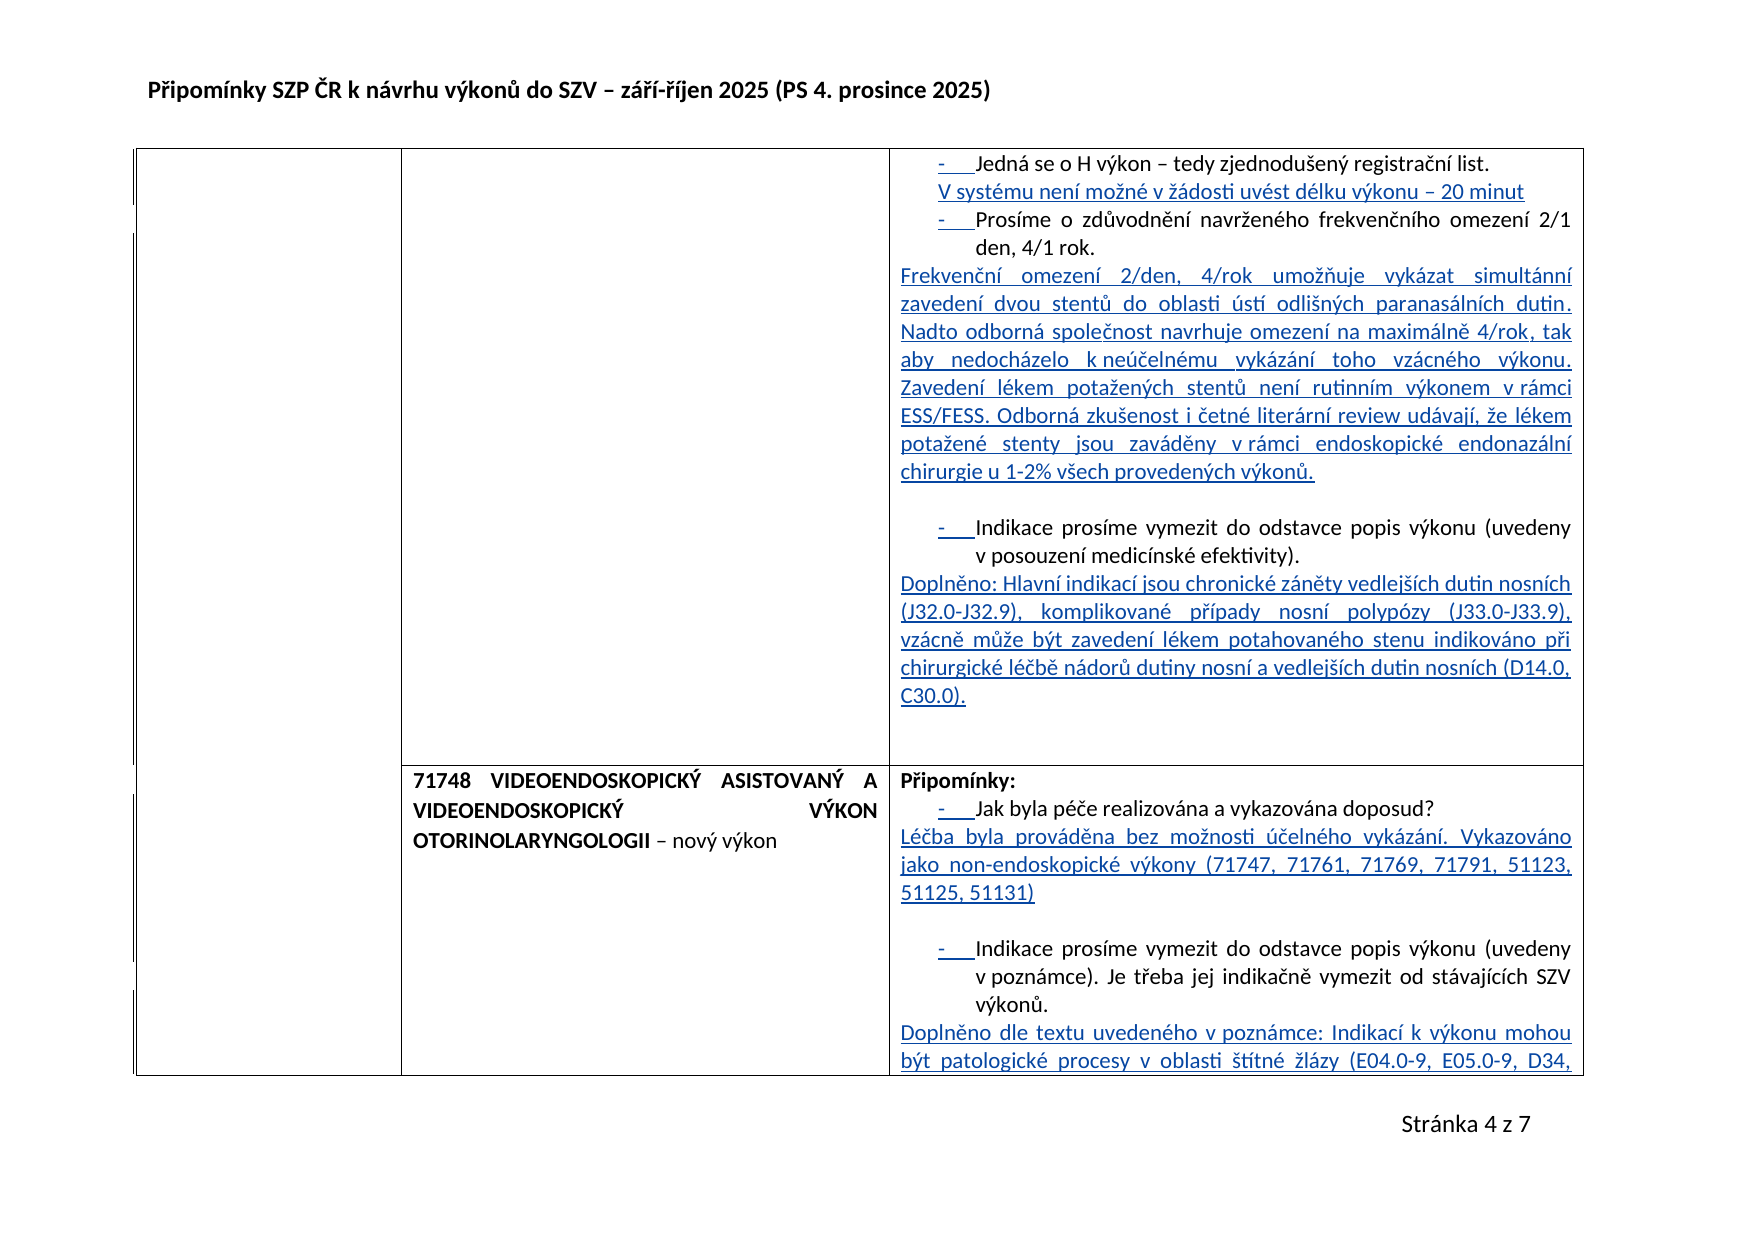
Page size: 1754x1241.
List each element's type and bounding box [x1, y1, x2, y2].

table_cell [890, 766, 1583, 1074]
table_cell [402, 149, 889, 765]
table_cell [402, 766, 889, 1074]
table_cell [890, 149, 1583, 765]
